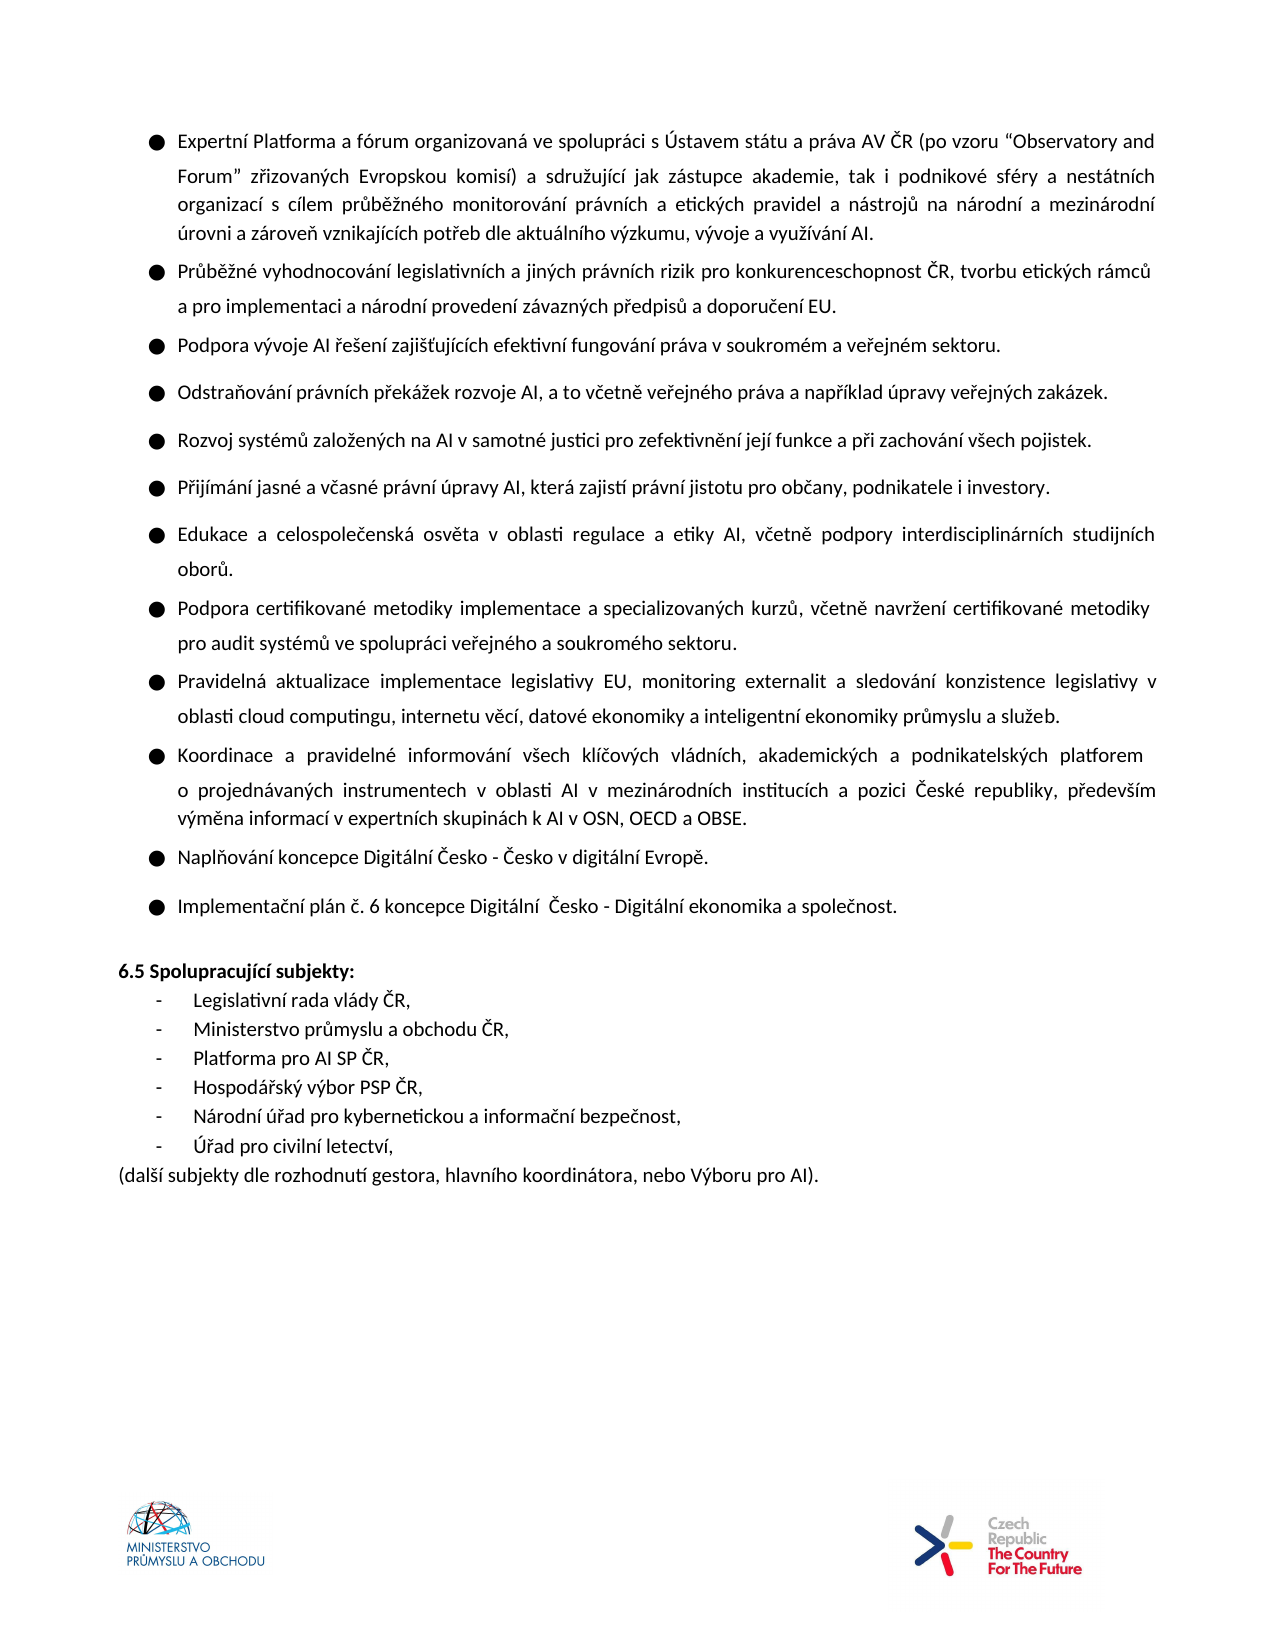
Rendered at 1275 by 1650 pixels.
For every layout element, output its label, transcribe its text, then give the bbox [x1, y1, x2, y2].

list Podpora certifikované metodiky implementace a specializovaných kurzů, včetně navržení certifikované metodiky pro audit systémů ve spolupráci veřejného a soukromého sektoru. [148, 584, 1157, 655]
list Platforma pro AI SP ČR, [156, 1045, 1157, 1071]
list Pravidelná aktualizace implementace legislativy EU, monitoring externalit a sledování konzistence legislativy v oblasti cloud computingu, internetu věcí, datové ekonomiky a inteligentní ekonomiky průmyslu a služeb. [148, 658, 1157, 729]
list Edukace a celospolečenská osvěta v oblasti regulace a etiky AI, včetně podpory interdisciplinárních studijních oborů. [148, 511, 1157, 582]
list Národní úřad pro kybernetickou a informační bezpečnost, [156, 1104, 1157, 1129]
text 6.5 Spolupracující subjekty: [118, 958, 1157, 983]
picture [118, 1492, 273, 1575]
list Rozvoj systémů založených na AI v samotné justici pro zefektivnění její funkce a při zachování všech pojistek. [148, 416, 1157, 459]
list Přijímání jasné a včasné právní úpravy AI, která zajistí právní jistotu pro občany, podnikatele i investory. [148, 463, 1157, 506]
list Legislativní rada vlády ČR, [156, 987, 1157, 1012]
picture [888, 1479, 1105, 1612]
list Naplňování koncepce Digitální Česko - Česko v digitální Evropě. [148, 833, 1157, 876]
list Podpora vývoje AI řešení zajišťujících efektivní fungování práva v soukromém a veřejném sektoru. [148, 321, 1157, 364]
list Úřad pro civilní letectví, [156, 1133, 1157, 1158]
list Ministerstvo průmyslu a obchodu ČR, [156, 1016, 1157, 1042]
list Implementační plán č. 6 koncepce Digitální Česko - Digitální ekonomika a společnost. [148, 882, 1157, 925]
list Odstraňování právních překážek rozvoje AI, a to včetně veřejného práva a například úpravy veřejných zakázek. [148, 369, 1157, 411]
text (další subjekty dle rozhodnutí gestora, hlavního koordinátora, nebo Výboru pro AI). [118, 1162, 1157, 1187]
list Expertní Platforma a fórum organizovaná ve spolupráci s Ústavem státu a práva AV ČR (po vzoru “Observatory and Forum” zřizovaných Evropskou komisí) a sdružující jak zástupce akademie, tak i podnikové sféry a nestátních organizací s cílem průběžného monitorování právních a etických pravidel a nástrojů na národní a mezinárodní úrovni a zároveň vznikajících potřeb dle aktuálního výzkumu, vývoje a využívání AI. [148, 118, 1157, 245]
list Průběžné vyhodnocování legislativních a jiných právních rizik pro konkurenceschopnost ČR, tvorbu etických rámců a pro implementaci a národní provedení závazných předpisů a doporučení EU. [148, 248, 1157, 319]
list Hospodářský výbor PSP ČR, [156, 1074, 1157, 1100]
list Koordinace a pravidelné informování všech klíčových vládních, akademických a podnikatelských platforem o projednávaných instrumentech v oblasti AI v mezinárodních institucích a pozici České republiky, především výměna informací v expertních skupinách k AI v OSN, OECD a OBSE. [148, 732, 1157, 831]
